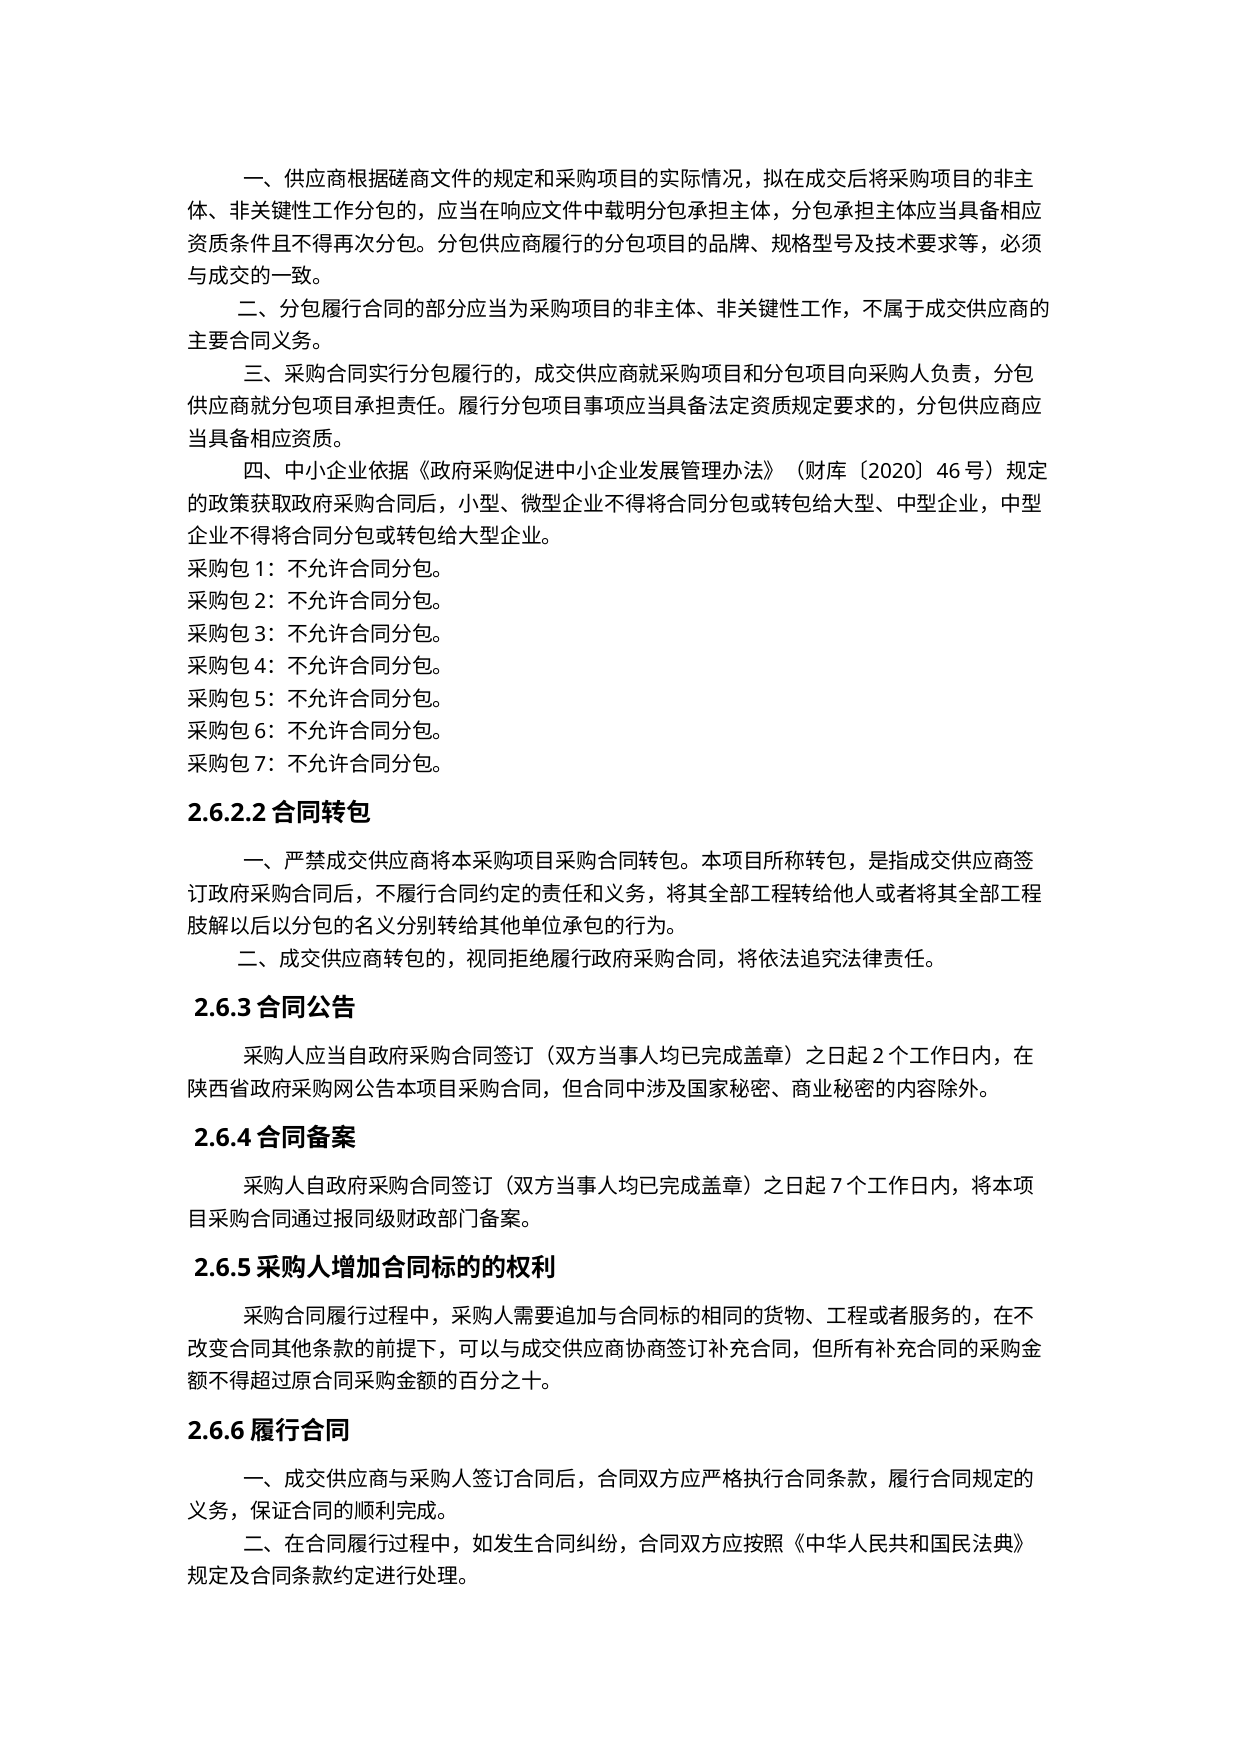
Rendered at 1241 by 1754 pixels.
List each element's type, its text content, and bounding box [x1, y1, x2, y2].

text 2.6.4合同备案 [187, 1104, 1053, 1169]
text 二、在合同履行过程中，如发生合同纠纷，合同双方应按照《中华人民共和国民法典》规定及合同条款约定进行处理。 [187, 1527, 1053, 1592]
text 采购人应当自政府采购合同签订（双方当事人均已完成盖章）之日起2个工作日内，在陕西省政府采购网公告本项目采购合同，但合同中涉及国家秘密、商业秘密的内容除外。 [187, 1039, 1053, 1104]
text 采购包3：不允许合同分包。 [187, 617, 1053, 649]
text 采购包7：不允许合同分包。 [187, 747, 1053, 779]
text 采购人自政府采购合同签订（双方当事人均已完成盖章）之日起7个工作日内，将本项目采购合同通过报同级财政部门备案。 [187, 1169, 1053, 1234]
text 一、成交供应商与采购人签订合同后，合同双方应严格执行合同条款，履行合同规定的义务，保证合同的顺利完成。 [187, 1462, 1053, 1527]
text 采购包1：不允许合同分包。 [187, 552, 1053, 584]
text 采购包5：不允许合同分包。 [187, 682, 1053, 714]
text 四、中小企业依据《政府采购促进中小企业发展管理办法》（财库〔2020〕46号）规定的政策获取政府采购合同后，小型、微型企业不得将合同分包或转包给大型、中型企业，中型企业不得将合同分包或转包给大型企业。 [187, 454, 1053, 552]
text 采购包6：不允许合同分包。 [187, 714, 1053, 747]
text 三、采购合同实行分包履行的，成交供应商就采购项目和分包项目向采购人负责，分包供应商就分包项目承担责任。履行分包项目事项应当具备法定资质规定要求的，分包供应商应当具备相应资质。 [187, 357, 1053, 454]
text 采购包4：不允许合同分包。 [187, 649, 1053, 682]
text 采购合同履行过程中，采购人需要追加与合同标的相同的货物、工程或者服务的，在不改变合同其他条款的前提下，可以与成交供应商协商签订补充合同，但所有补充合同的采购金额不得超过原合同采购金额的百分之十。 [187, 1299, 1053, 1397]
text 2.6.2.2合同转包 [187, 779, 1053, 844]
text 2.6.5采购人增加合同标的的权利 [187, 1234, 1053, 1299]
text 一、严禁成交供应商将本采购项目采购合同转包。本项目所称转包，是指成交供应商签订政府采购合同后，不履行合同约定的责任和义务，将其全部工程转给他人或者将其全部工程肢解以后以分包的名义分别转给其他单位承包的行为。 [187, 844, 1053, 942]
text 二、分包履行合同的部分应当为采购项目的非主体、非关键性工作，不属于成交供应商的主要合同义务。 [187, 292, 1053, 357]
text 2.6.6履行合同 [187, 1397, 1053, 1462]
text 采购包2：不允许合同分包。 [187, 584, 1053, 617]
text 二、成交供应商转包的，视同拒绝履行政府采购合同，将依法追究法律责任。 [187, 942, 1053, 974]
text 一、供应商根据磋商文件的规定和采购项目的实际情况，拟在成交后将采购项目的非主体、非关键性工作分包的，应当在响应文件中载明分包承担主体，分包承担主体应当具备相应资质条件且不得再次分包。分包供应商履行的分包项目的品牌、规格型号及技术要求等，必须与成交的一致。 [187, 162, 1053, 292]
text 2.6.3合同公告 [187, 974, 1053, 1039]
